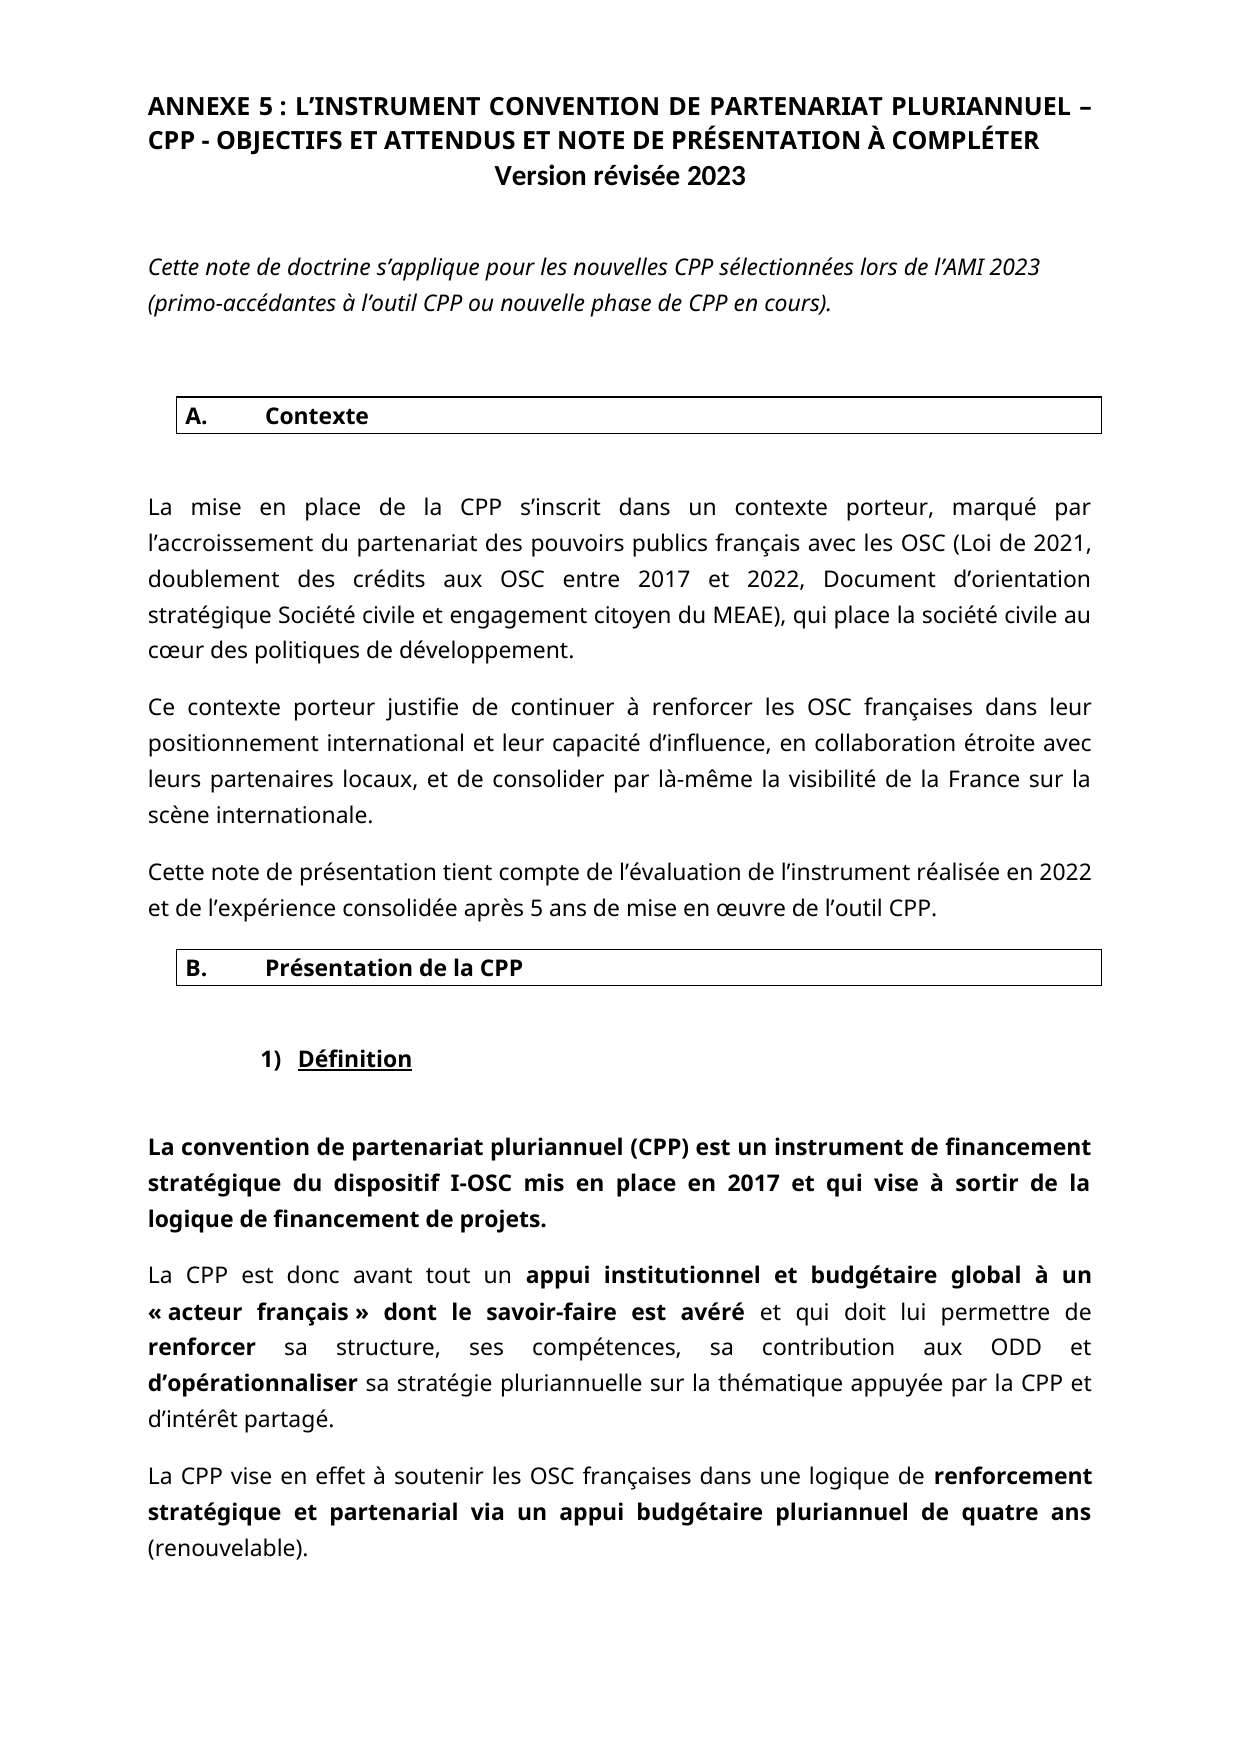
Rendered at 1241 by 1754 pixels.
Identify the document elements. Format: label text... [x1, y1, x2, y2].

text Annexe 5 : L’instrument convention de partenariat pluriannuel – CPP - Objectifs et attendus et Note de présentation à compléter [148, 89, 1093, 157]
text Cette note de doctrine s’applique pour les nouvelles CPP sélectionnées lors de l’AMI 2023 (primo-accédantes à l’outil CPP ou nouvelle phase de CPP en cours). [148, 251, 1093, 318]
list Présentation de la CPP [177, 950, 1101, 985]
text La CPP est donc avant tout un appui institutionnel et budgétaire global à un « acteur français » dont le savoir-faire est avéré et qui doit lui permettre de renforcer sa structure, ses compétences, sa contribution aux ODD et d’opérationnaliser sa stratégie pluriannuelle sur la thématique appuyée par la CPP et d’intérêt partagé. [148, 1259, 1093, 1434]
text Ce contexte porteur justifie de continuer à renforcer les OSC françaises dans leur positionnement international et leur capacité d’influence, en collaboration étroite avec leurs partenaires locaux, et de consolider par là-même la visibilité de la France sur la scène internationale. [148, 691, 1093, 830]
text La CPP vise en effet à soutenir les OSC françaises dans une logique de renforcement stratégique et partenarial via un appui budgétaire pluriannuel de quatre ans (renouvelable). [148, 1460, 1093, 1563]
text La convention de partenariat pluriannuel (CPP) est un instrument de financement stratégique du dispositif I-OSC mis en place en 2017 et qui vise à sortir de la logique de financement de projets. [148, 1131, 1093, 1234]
text Cette note de présentation tient compte de l’évaluation de l’instrument réalisée en 2022 et de l’expérience consolidée après 5 ans de mise en œuvre de l’outil CPP. [148, 856, 1093, 923]
text Version révisée 2023 [148, 157, 1093, 192]
text La mise en place de la CPP s’inscrit dans un contexte porteur, marqué par l’accroissement du partenariat des pouvoirs publics français avec les OSC (Loi de 2021, doublement des crédits aux OSC entre 2017 et 2022, Document d’orientation stratégique Société civile et engagement citoyen du MEAE), qui place la société civile au cœur des politiques de développement. [148, 491, 1093, 666]
list Contexte [177, 398, 1101, 433]
list Définition [260, 1043, 1093, 1074]
